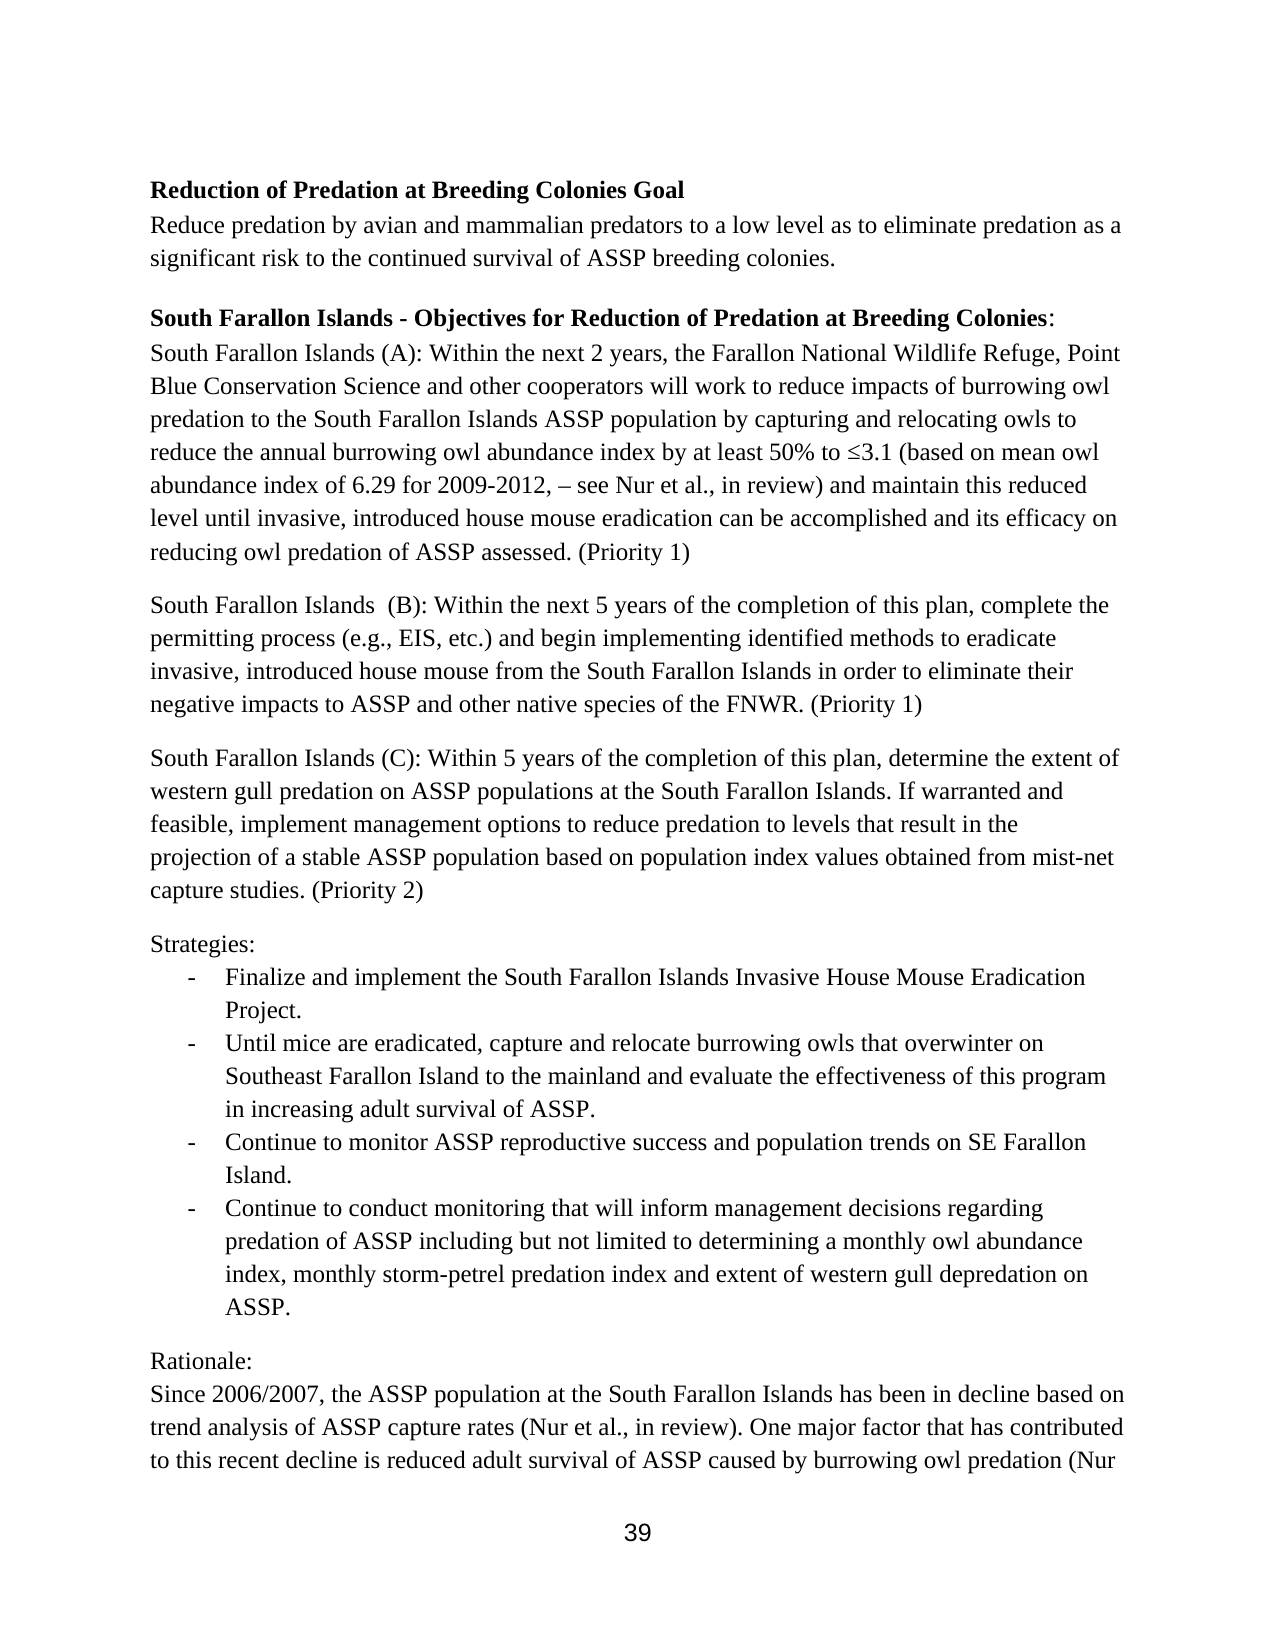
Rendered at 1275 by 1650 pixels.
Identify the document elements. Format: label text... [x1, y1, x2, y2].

subtitle Reduction of Predation at Breeding Colonies Goal [150, 175, 1125, 204]
text South Farallon Islands (B): Within the next 5 years of the completion of this plan, complete the permitting process (e.g., EIS, etc.) and begin implementing identified methods to eradicate invasive, introduced house mouse from the South Farallon Islands in order to eliminate their negative impacts to ASSP and other native species of the FNWR. (Priority 1) [150, 590, 1125, 718]
subtitle South Farallon Islands - Objectives for Reduction of Predation at Breeding Colonies: [150, 301, 1125, 332]
text Strategies: [150, 929, 1125, 958]
text South Farallon Islands (C): Within 5 years of the completion of this plan, determine the extent of western gull predation on ASSP populations at the South Farallon Islands. If warranted and feasible, implement management options to reduce predation to levels that result in the projection of a stable ASSP population based on population index values obtained from mist-net capture studies. (Priority 2) [150, 743, 1125, 904]
list Continue to monitor ASSP reproductive success and population trends on SE Farallon Island. [187, 1127, 1125, 1189]
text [150, 1379, 1125, 1474]
list Finalize and implement the South Farallon Islands Invasive House Mouse Eradication Project. [187, 962, 1125, 1024]
list Until mice are eradicated, capture and relocate burrowing owls that overwinter on Southeast Farallon Island to the mainland and evaluate the effectiveness of this program in increasing adult survival of ASSP. [187, 1028, 1125, 1123]
text Rationale: [150, 1346, 1125, 1375]
list Continue to conduct monitoring that will inform management decisions regarding predation of ASSP including but not limited to determining a monthly owl abundance index, monthly storm-petrel predation index and extent of western gull depredation on ASSP. [187, 1193, 1125, 1321]
text South Farallon Islands (A): Within the next 2 years, the Farallon National Wildlife Refuge, Point Blue Conservation Science and other cooperators will work to reduce impacts of burrowing owl predation to the South Farallon Islands ASSP population by capturing and relocating owls to reduce the annual burrowing owl abundance index by at least 50% to 3.1 (based on mean owl abundance index of 6.29 for 2009-2012, – see Nur et al., in review) and maintain this reduced level until invasive, introduced house mouse eradication can be accomplished and its efficacy on reducing owl predation of ASSP assessed. (Priority 1) [150, 338, 1125, 565]
text Reduce predation by avian and mammalian predators to a low level as to eliminate predation as a significant risk to the continued survival of ASSP breeding colonies. [150, 210, 1125, 272]
